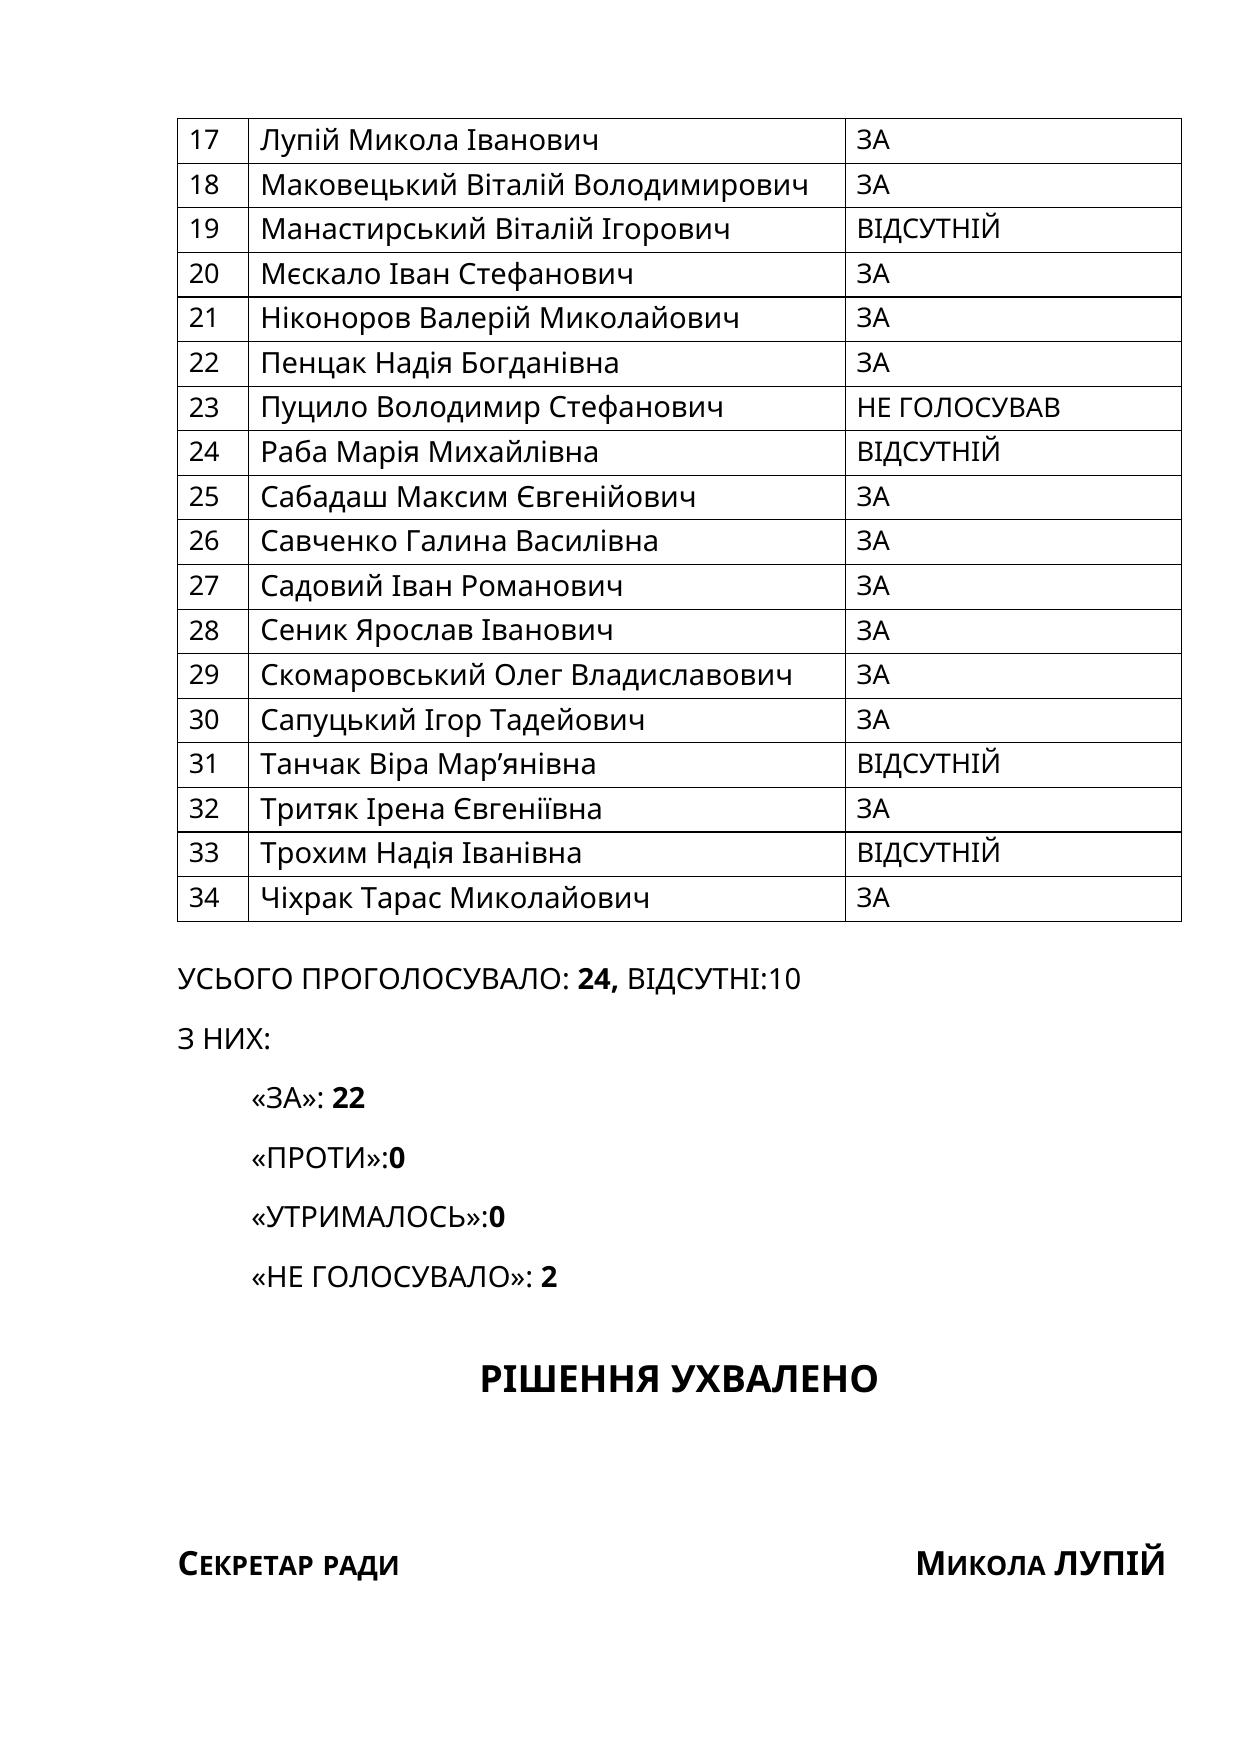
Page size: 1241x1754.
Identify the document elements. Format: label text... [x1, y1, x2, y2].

table_cell 33 [178, 833, 248, 876]
table_cell Пенцак Надія Богданівна [249, 342, 845, 386]
table_cell 26 [178, 520, 248, 564]
table_cell Маковецький Віталій Володимирович [249, 164, 845, 207]
text «ПРОТИ»:0 [177, 1137, 1181, 1177]
table_cell ЗА [846, 788, 1181, 831]
table_cell ВІДСУТНІЙ [846, 743, 1181, 787]
table_cell 27 [178, 565, 248, 608]
table_cell 23 [178, 387, 248, 430]
table_cell 31 [178, 743, 248, 787]
table_cell Сапуцький Ігор Тадейович [249, 699, 845, 742]
table_cell ЗА [846, 610, 1181, 653]
table_cell 29 [178, 654, 248, 698]
table_cell 17 [178, 119, 248, 163]
text З НИХ: [177, 1018, 1181, 1058]
table_cell 34 [178, 877, 248, 921]
table_cell Манастирський Віталій Ігорович [249, 208, 845, 252]
table_cell Лупій Микола Іванович [249, 119, 845, 163]
table_cell Мєскало Іван Стефанович [249, 253, 845, 296]
table_cell Савченко Галина Василівна [249, 520, 845, 564]
table_cell 28 [178, 610, 248, 653]
table_cell 19 [178, 208, 248, 252]
text «ЗА»: 22 [177, 1077, 1181, 1117]
table_cell 30 [178, 699, 248, 742]
table_cell 21 [178, 298, 248, 341]
text «УТРИМАЛОСЬ»:0 [177, 1196, 1181, 1236]
table_cell 18 [178, 164, 248, 207]
table_cell 32 [178, 788, 248, 831]
table_cell Чіхрак Тарас Миколайович [249, 877, 845, 921]
table_cell НЕ ГОЛОСУВАВ [846, 387, 1181, 430]
table_cell Сеник Ярослав Іванович [249, 610, 845, 653]
table_cell Садовий Іван Романович [249, 565, 845, 608]
table_cell Скомаровський Олег Владиславович [249, 654, 845, 698]
table_cell ВІДСУТНІЙ [846, 431, 1181, 475]
table_cell 25 [178, 476, 248, 519]
table_cell ВІДСУТНІЙ [846, 833, 1181, 876]
table_cell ВІДСУТНІЙ [846, 208, 1181, 252]
table_cell Трохим Надія Іванівна [249, 833, 845, 876]
table_cell Сабадаш Максим Євгенійович [249, 476, 845, 519]
table_cell ЗА [846, 699, 1181, 742]
table_cell ЗА [846, 119, 1181, 163]
table_cell Раба Марія Михайлівна [249, 431, 845, 475]
table_cell ЗА [846, 253, 1181, 296]
table_cell ЗА [846, 342, 1181, 386]
table_cell Танчак Віра Мар’янівна [249, 743, 845, 787]
table_cell Ніконоров Валерій Миколайович [249, 298, 845, 341]
table_cell ЗА [846, 565, 1181, 608]
table_cell ЗА [846, 164, 1181, 207]
table_cell 24 [178, 431, 248, 475]
text РІШЕННЯ УХВАЛЕНО [177, 1352, 1181, 1403]
table_cell ЗА [846, 298, 1181, 341]
text «НЕ ГОЛОСУВАЛО»: 2 [177, 1256, 1181, 1296]
text Усього проголосувало: 24, ВІДСУТНІ:10 [177, 958, 1181, 998]
table_cell ЗА [846, 877, 1181, 921]
table_cell 22 [178, 342, 248, 386]
table_cell Тритяк Ірена Євгеніївна [249, 788, 845, 831]
table_cell ЗА [846, 520, 1181, 564]
table_cell ЗА [846, 476, 1181, 519]
table_cell ЗА [846, 654, 1181, 698]
text Секретар ради Микола ЛУПІЙ [177, 1539, 1181, 1585]
table_cell 20 [178, 253, 248, 296]
table_cell Пуцило Володимир Стефанович [249, 387, 845, 430]
